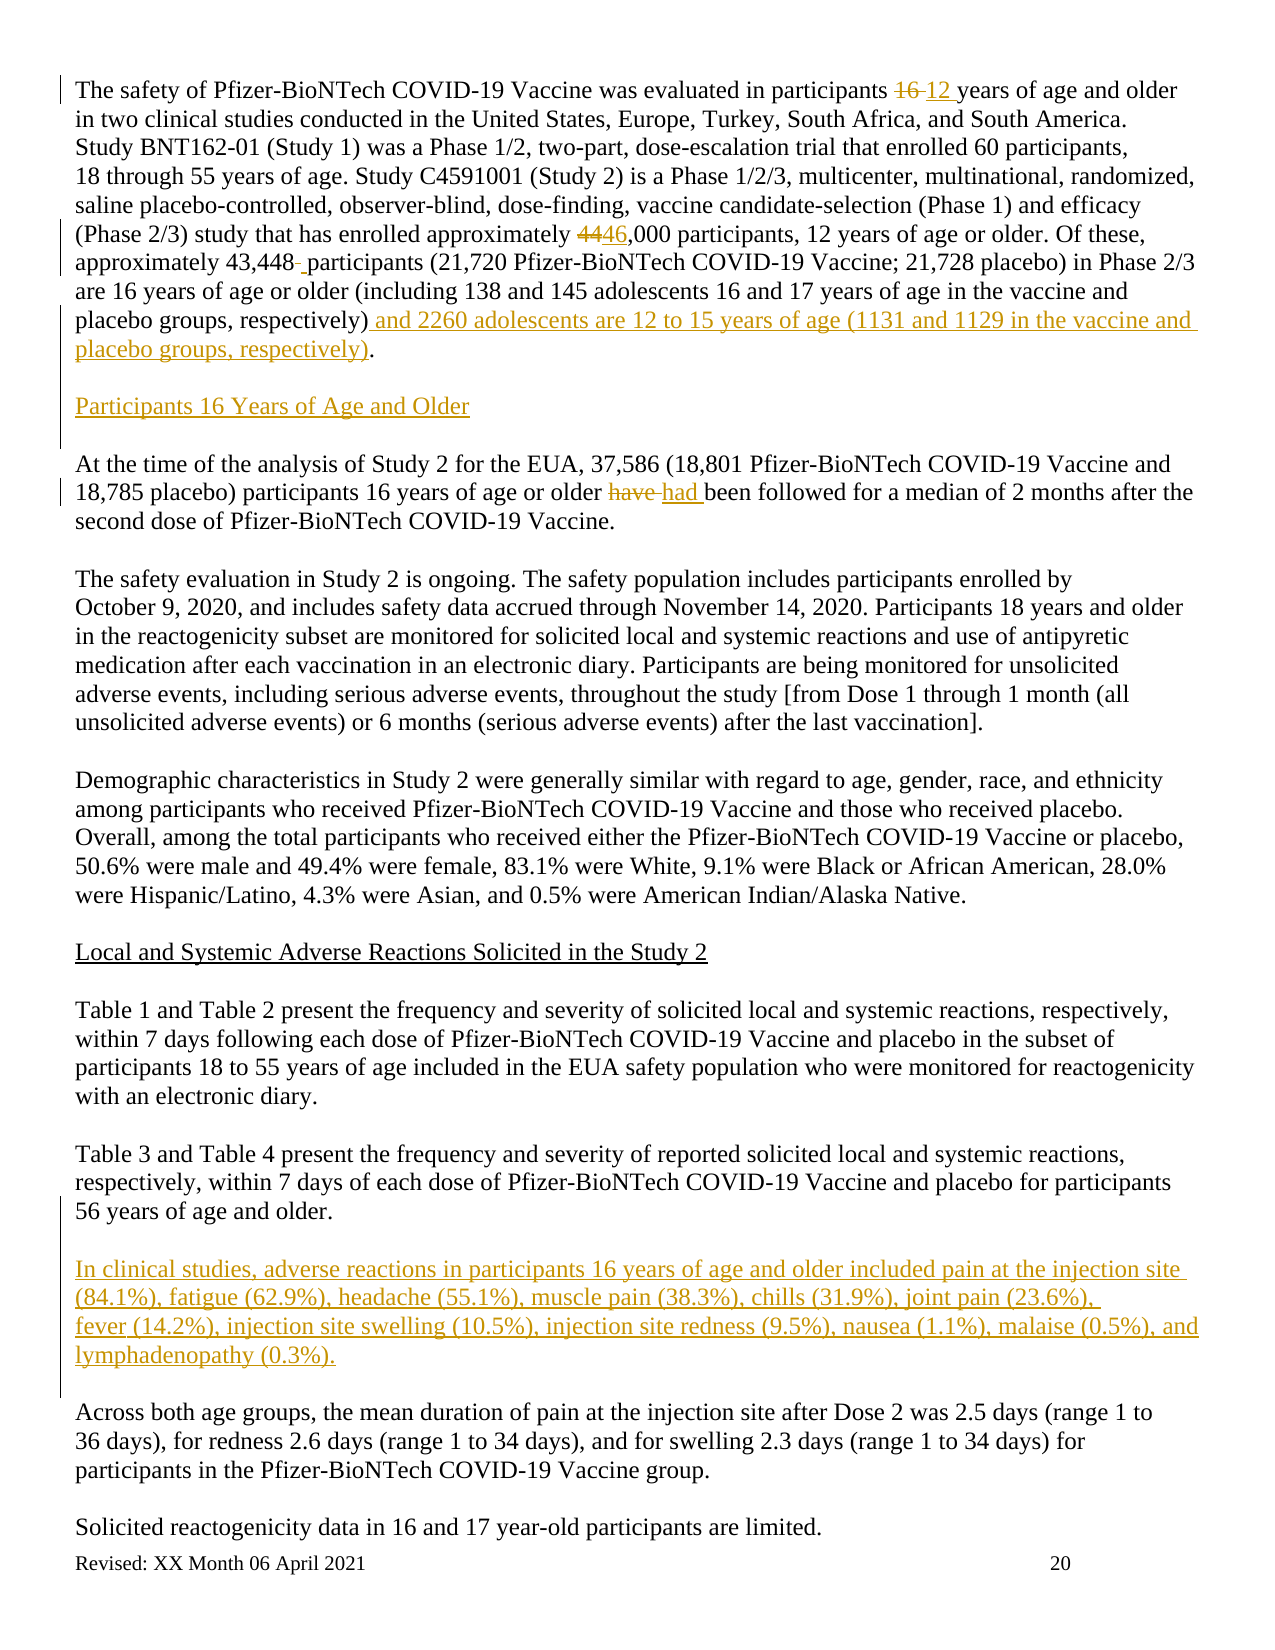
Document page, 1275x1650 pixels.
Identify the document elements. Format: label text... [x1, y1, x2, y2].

text Solicited reactogenicity data in 16 and 17 year-old participants are limited. [75, 1512, 1200, 1541]
text The safety evaluation in Study 2 is ongoing. The safety population includes participants enrolled by October 9, 2020, and includes safety data accrued through November 14, 2020. Participants 18 years and older in the reactogenicity subset are monitored for solicited local and systemic reactions and use of antipyretic medication after each vaccination in an electronic diary. Participants are being monitored for unsolicited adverse events, including serious adverse events, throughout the study [from Dose 1 through 1 month (all unsolicited adverse events) or 6 months (serious adverse events) after the last vaccination]. [75, 564, 1200, 736]
text Local and Systemic Adverse Reactions Solicited in the Study 2 [75, 937, 1200, 966]
text At the time of the analysis of Study 2 for the EUA, 37,586 (18,801 Pfizer-BioNTech COVID-19 Vaccine and 18,785 placebo) participants 16 years of age or older been followed for a median of 2 months after the second dose of Pfizer-BioNTech COVID-19 Vaccine. [75, 449, 1200, 535]
text Across both age groups, the mean duration of pain at the injection site after Dose 2 was 2.5 days (range 1 to 36 days), for redness 2.6 days (range 1 to 34 days), and for swelling 2.3 days (range 1 to 34 days) for participants in the Pfizer-BioNTech COVID-19 Vaccine group. [75, 1397, 1200, 1484]
text Table 1 and Table 2 present the frequency and severity of solicited local and systemic reactions, respectively, within 7 days following each dose of Pfizer-BioNTech COVID-19 Vaccine and placebo in the subset of participants 18 to 55 years of age included in the EUA safety population who were monitored for reactogenicity with an electronic diary. [75, 995, 1200, 1110]
text The safety of Pfizer-BioNTech COVID-19 Vaccine was evaluated in participants years of age and older in two clinical studies conducted in the United States, Europe, Turkey, South Africa, and South America. Study BNT162-01 (Study 1) was a Phase 1/2, two-part, dose-escalation trial that enrolled 60 participants, 18 through 55 years of age. Study C4591001 (Study 2) is a Phase 1/2/3, multicenter, multinational, randomized, saline placebo-controlled, observer-blind, dose-finding, vaccine candidate-selection (Phase 1) and efficacy (Phase 2/3) study that has enrolled approximately ,000 participants, 12 years of age or older. Of these, approximately 43,448participants (21,720 Pfizer-BioNTech COVID-19 Vaccine; 21,728 placebo) in Phase 2/3 are 16 years of age or older (including 138 and 145 adolescents 16 and 17 years of age in the vaccine and placebo groups, respectively). [75, 75, 1200, 362]
text Demographic characteristics in Study 2 were generally similar with regard to age, gender, race, and ethnicity among participants who received Pfizer-BioNTech COVID-19 Vaccine and those who received placebo. Overall, among the total participants who received either the Pfizer-BioNTech COVID-19 Vaccine or placebo, 50.6% were male and 49.4% were female, 83.1% were White, 9.1% were Black or African American, 28.0% were Hispanic/Latino, 4.3% were Asian, and 0.5% were American Indian/Alaska Native. [75, 765, 1200, 909]
text Table 3 and Table 4 present the frequency and severity of reported solicited local and systemic reactions, respectively, within 7 days of each dose of Pfizer-BioNTech COVID-19 Vaccine and placebo for participants 56 years of age and older. [75, 1139, 1200, 1225]
